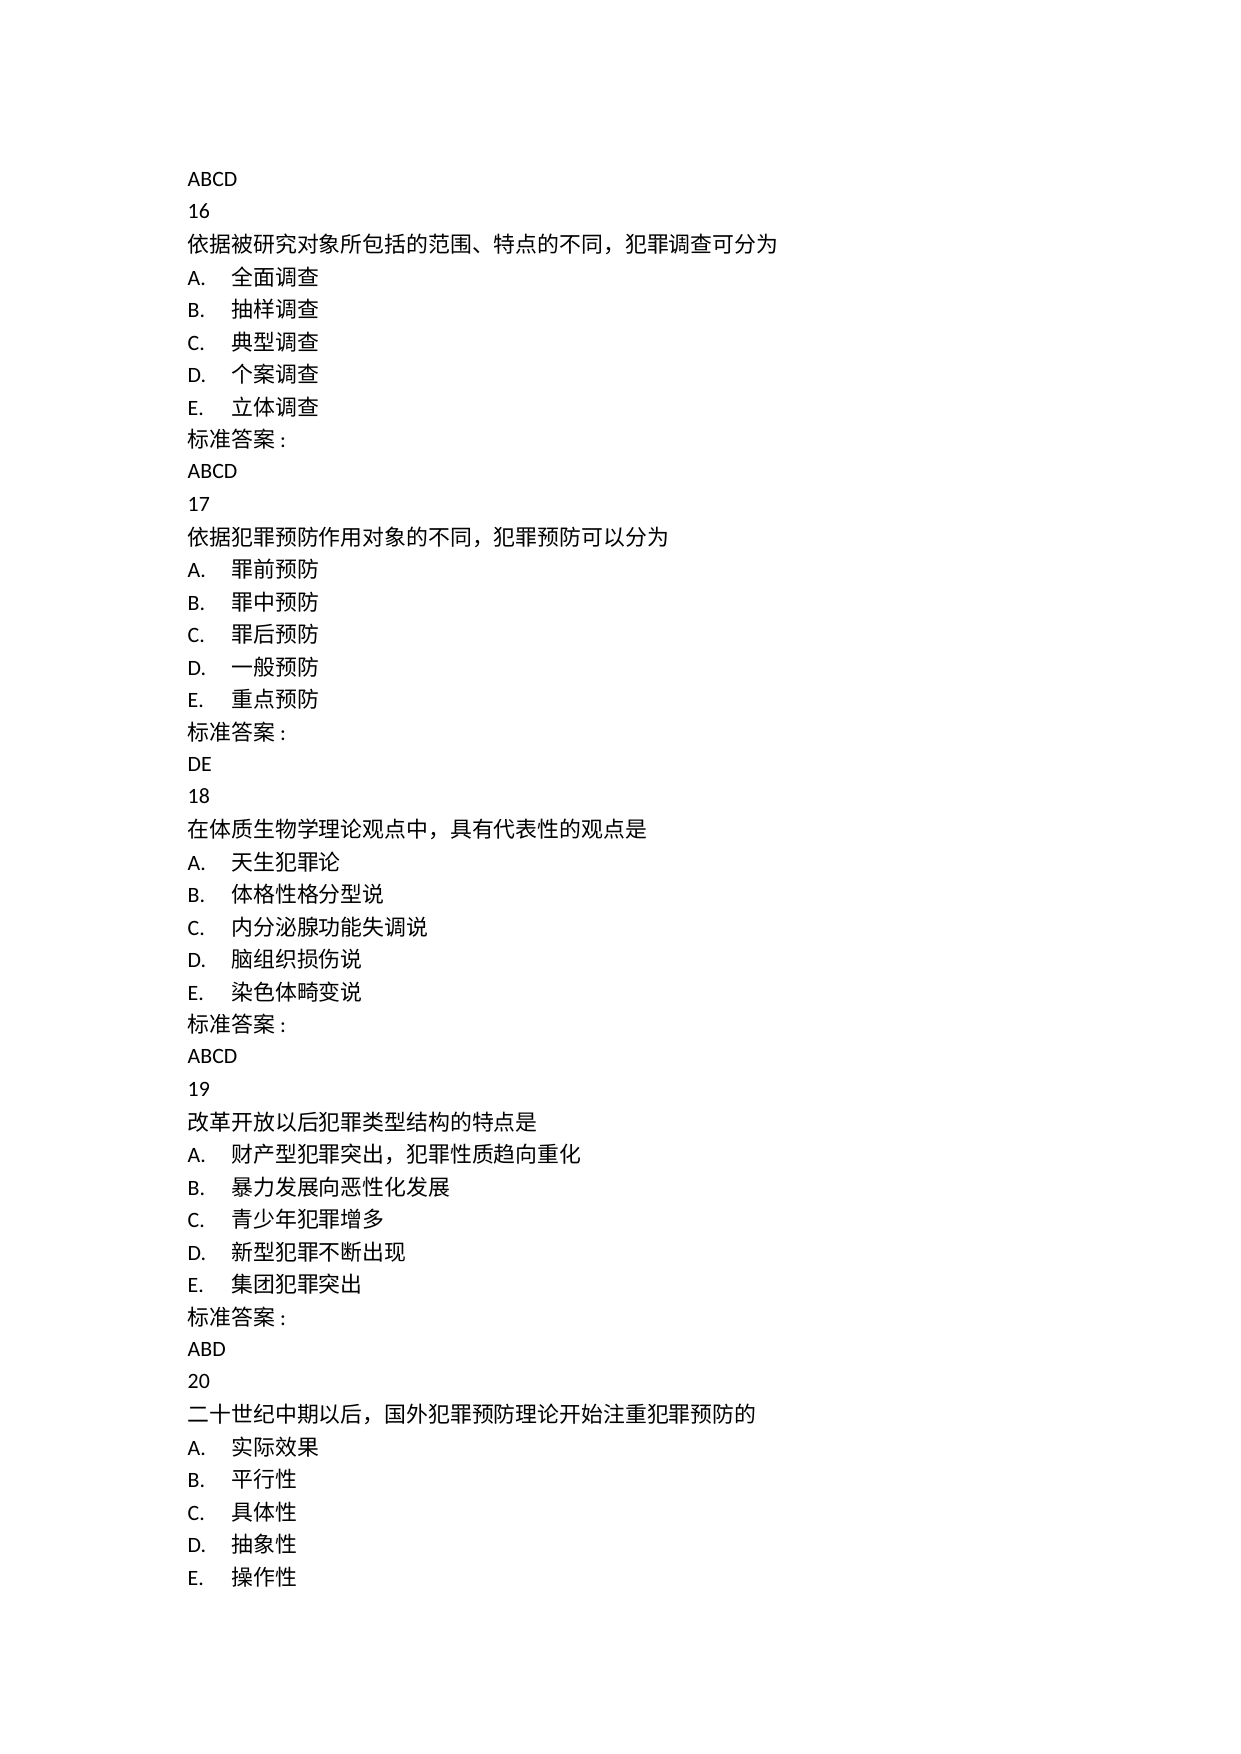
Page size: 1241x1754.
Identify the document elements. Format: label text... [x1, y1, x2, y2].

text C. 罪后预防 [187, 617, 1053, 649]
text 20 [187, 1364, 1053, 1397]
text 标准答案 : [187, 422, 1053, 454]
text E. 操作性 [187, 1559, 1053, 1592]
text E. 染色体畸变说 [187, 974, 1053, 1007]
text B. 罪中预防 [187, 584, 1053, 617]
text ABD [187, 1332, 1053, 1364]
text C. 具体性 [187, 1494, 1053, 1527]
text D. 抽象性 [187, 1527, 1053, 1559]
text 16 [187, 194, 1053, 227]
text A. 实际效果 [187, 1429, 1053, 1462]
text DE [187, 747, 1053, 779]
text C. 青少年犯罪增多 [187, 1202, 1053, 1234]
text A. 罪前预防 [187, 552, 1053, 584]
text 依据犯罪预防作用对象的不同，犯罪预防可以分为 [187, 519, 1053, 552]
text B. 平行性 [187, 1462, 1053, 1494]
text 改革开放以后犯罪类型结构的特点是 [187, 1104, 1053, 1137]
text D. 个案调查 [187, 357, 1053, 389]
text C. 内分泌腺功能失调说 [187, 909, 1053, 942]
text 19 [187, 1072, 1053, 1104]
text B. 暴力发展向恶性化发展 [187, 1169, 1053, 1202]
text D. 一般预防 [187, 649, 1053, 682]
text ABCD [187, 162, 1053, 194]
text D. 脑组织损伤说 [187, 942, 1053, 974]
text C. 典型调查 [187, 324, 1053, 357]
text 标准答案 : [187, 714, 1053, 747]
text E. 立体调查 [187, 389, 1053, 422]
text E. 重点预防 [187, 682, 1053, 714]
text 17 [187, 487, 1053, 519]
text 二十世纪中期以后，国外犯罪预防理论开始注重犯罪预防的 [187, 1397, 1053, 1429]
text 标准答案 : [187, 1007, 1053, 1039]
text D. 新型犯罪不断出现 [187, 1234, 1053, 1267]
text A. 财产型犯罪突出，犯罪性质趋向重化 [187, 1137, 1053, 1169]
text ABCD [187, 454, 1053, 487]
text E. 集团犯罪突出 [187, 1267, 1053, 1299]
text A. 全面调查 [187, 259, 1053, 292]
text 依据被研究对象所包括的范围、特点的不同，犯罪调查可分为 [187, 227, 1053, 259]
text 在体质生物学理论观点中，具有代表性的观点是 [187, 812, 1053, 844]
text A. 天生犯罪论 [187, 844, 1053, 877]
text 标准答案 : [187, 1299, 1053, 1332]
text B. 抽样调查 [187, 292, 1053, 324]
text ABCD [187, 1039, 1053, 1072]
text 18 [187, 779, 1053, 812]
text B. 体格性格分型说 [187, 877, 1053, 909]
